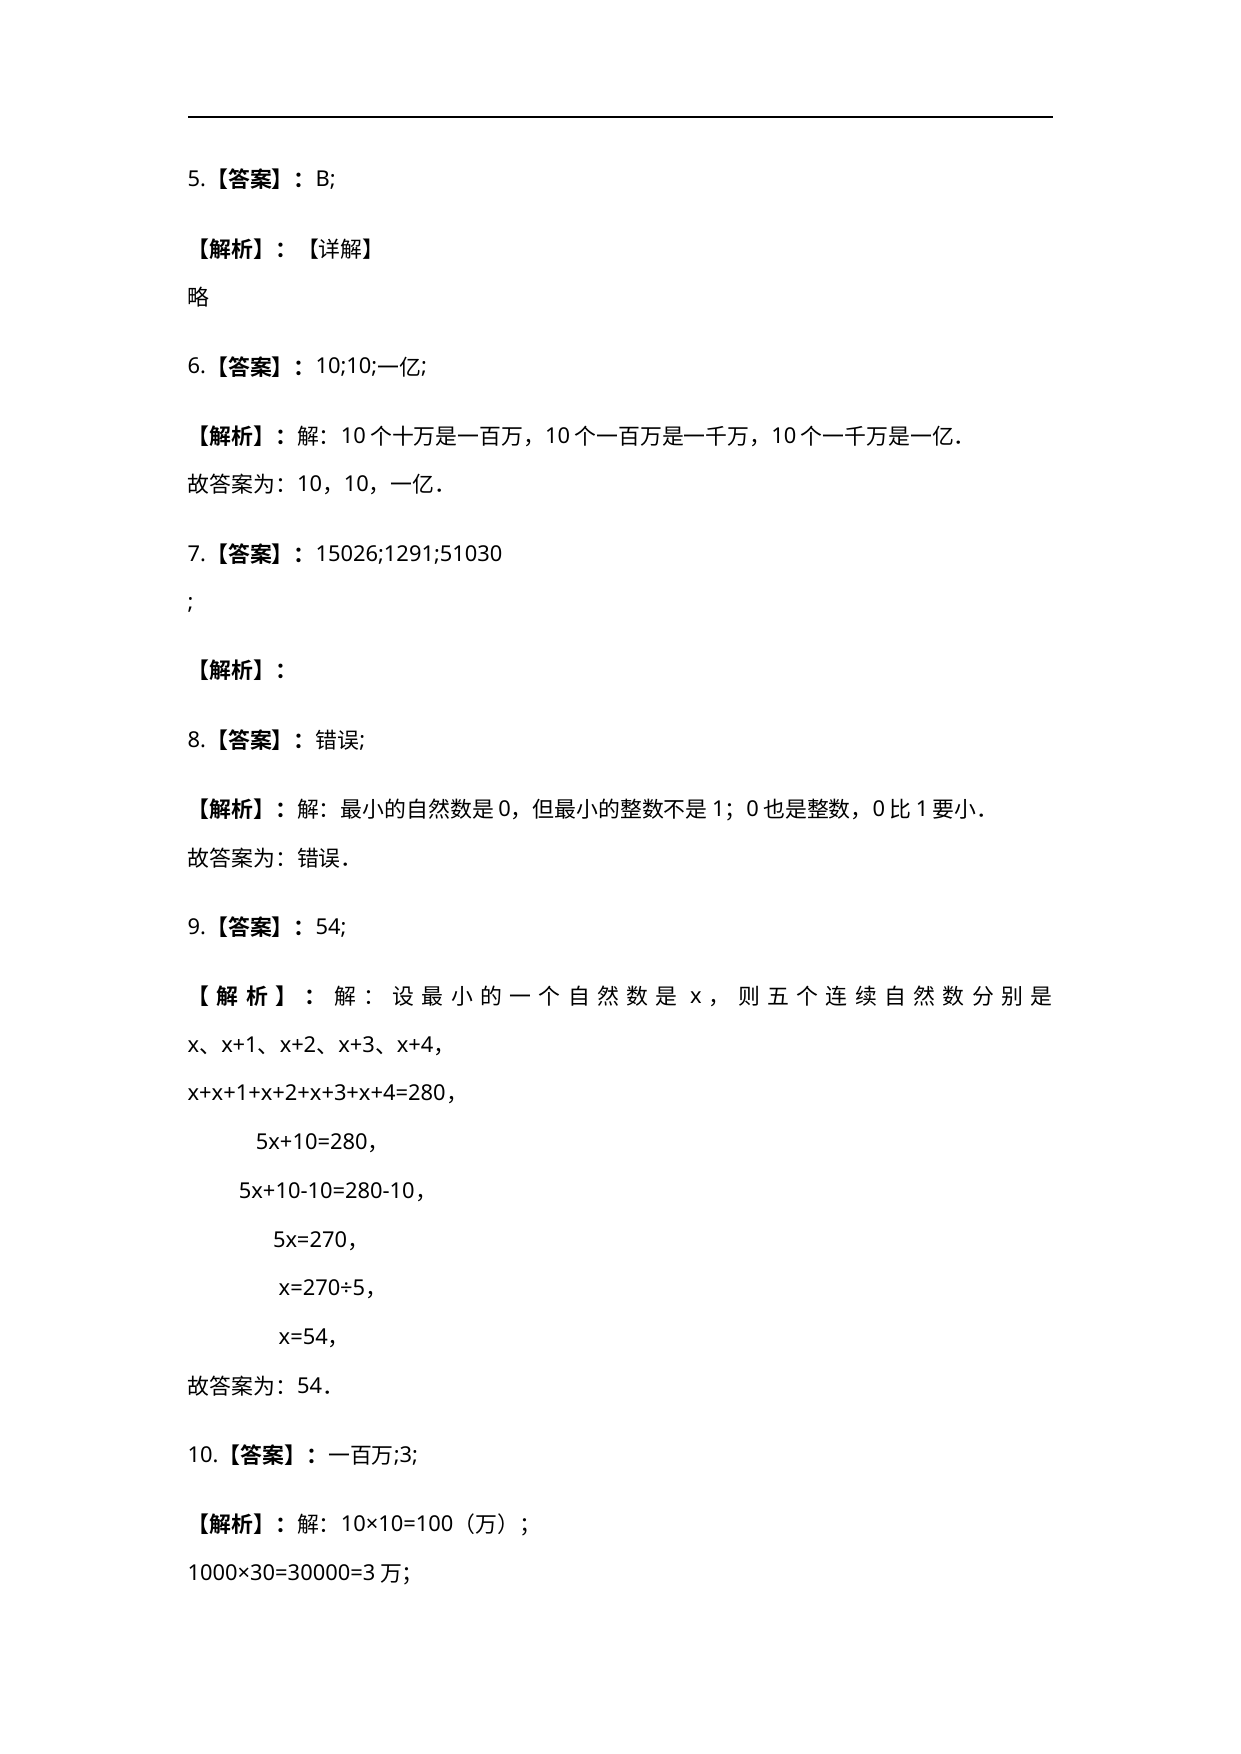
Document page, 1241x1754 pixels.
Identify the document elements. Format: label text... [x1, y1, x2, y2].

text 【解析】：【详解】 略 [187, 231, 1053, 312]
text 8.【答案】：错误; [187, 722, 1053, 755]
text 7.【答案】：15026;1291;51030 ; [187, 536, 1053, 617]
text 【解析】：解：10个十万是一百万，10个一百万是一千万，10个一千万是一亿． 故答案为：10，10，一亿． [187, 418, 1053, 499]
text 【解析】： [187, 653, 1053, 686]
text 【解析】：解：最小的自然数是0，但最小的整数不是1；0也是整数，0比1要小． 故答案为：错误． [187, 791, 1053, 873]
text 6.【答案】：10;10;一亿; [187, 349, 1053, 382]
text 5.【答案】：B; [187, 162, 1053, 194]
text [187, 1507, 1053, 1588]
text 10.【答案】：一百万;3; [187, 1438, 1053, 1470]
text 9.【答案】：54; [187, 909, 1053, 942]
text 【解析】：解：设最小的一个自然数是x，则五个连续自然数分别是x、x+1、x+2、x+3、x+4， x+x+1+x+2+x+3+x+4=280， 5x+10=280， 5x+10-10=280-10， 5x=270， x=270÷5， x=54， 故答案为：54． [187, 978, 1053, 1401]
